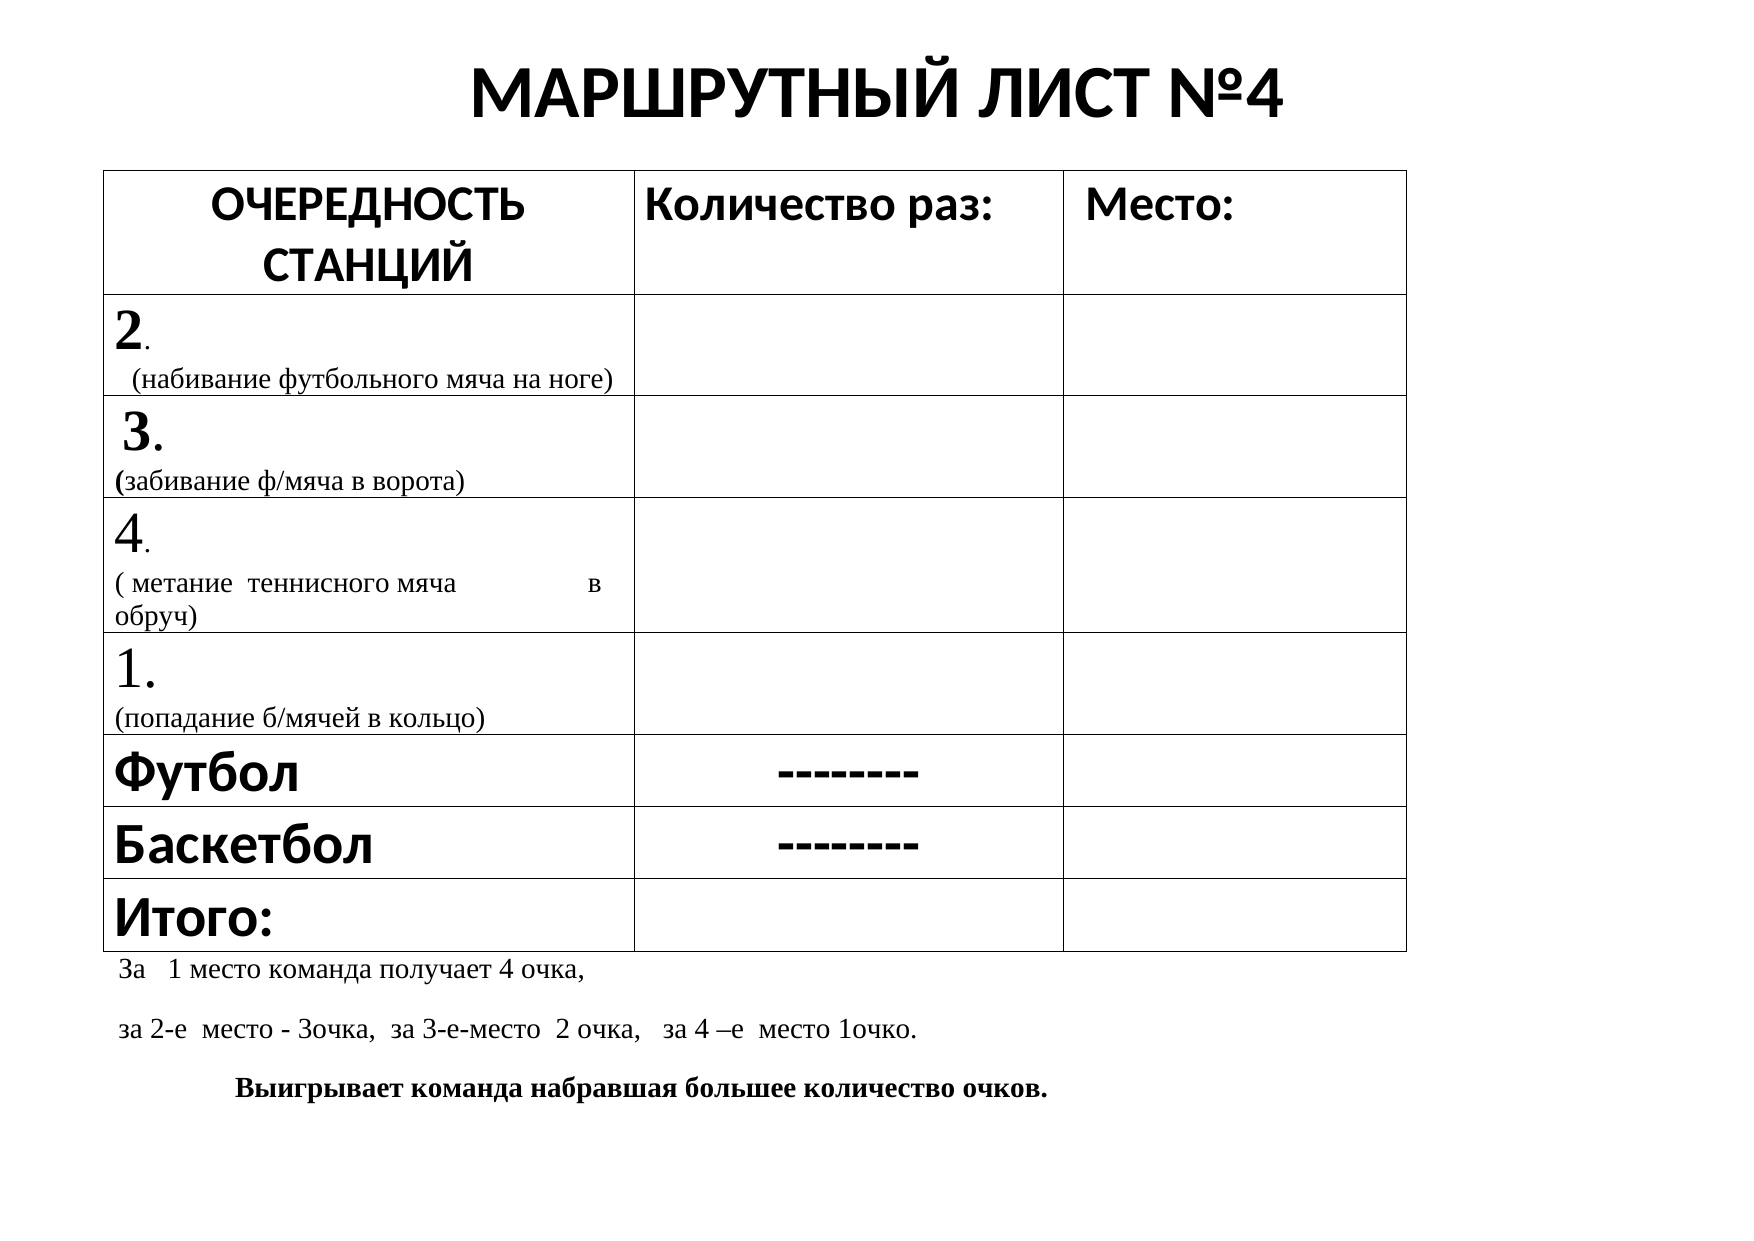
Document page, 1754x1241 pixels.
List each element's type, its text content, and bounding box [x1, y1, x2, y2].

table_header Место: [1064, 171, 1406, 293]
table_cell 2. (набивание футбольного мяча на ноге) [104, 295, 634, 395]
table_cell [635, 879, 1063, 951]
table_header Количество раз: [635, 171, 1063, 293]
text За 1 место команда получает 4 очка, [118, 952, 1636, 985]
table_header ОЧЕРЕДНОСТЬ СТАНЦИЙ [104, 171, 634, 293]
table_cell Итого: [104, 879, 634, 951]
table_cell [1064, 879, 1406, 951]
table_cell [1064, 396, 1406, 497]
table_cell [1064, 633, 1406, 734]
table_cell 3. (забивание ф/мяча в ворота) [104, 396, 634, 497]
text Выигрывает команда набравшая большее количество очков. [118, 1070, 1636, 1104]
table_cell -------- [635, 735, 1063, 806]
table_cell 1. (попадание б/мячей в кольцо) [104, 633, 634, 734]
text МАРШРУТНЫЙ ЛИСТ №4 [118, 44, 1636, 136]
table_cell [635, 396, 1063, 497]
table_cell 4. ( метание теннисного мяча в обруч) [104, 498, 634, 632]
table_cell [1064, 295, 1406, 395]
table_cell Баскетбол [104, 807, 634, 878]
table_cell [1064, 498, 1406, 632]
table_cell [1064, 735, 1406, 806]
table_cell [635, 295, 1063, 395]
table_cell -------- [635, 807, 1063, 878]
table_cell [1064, 807, 1406, 878]
text за 2-е место - 3очка, за 3-е-место 2 очка, за 4 –е место 1очко. [118, 1011, 1636, 1044]
table_cell Футбол [104, 735, 634, 806]
table_cell [635, 498, 1063, 632]
table_cell [635, 633, 1063, 734]
